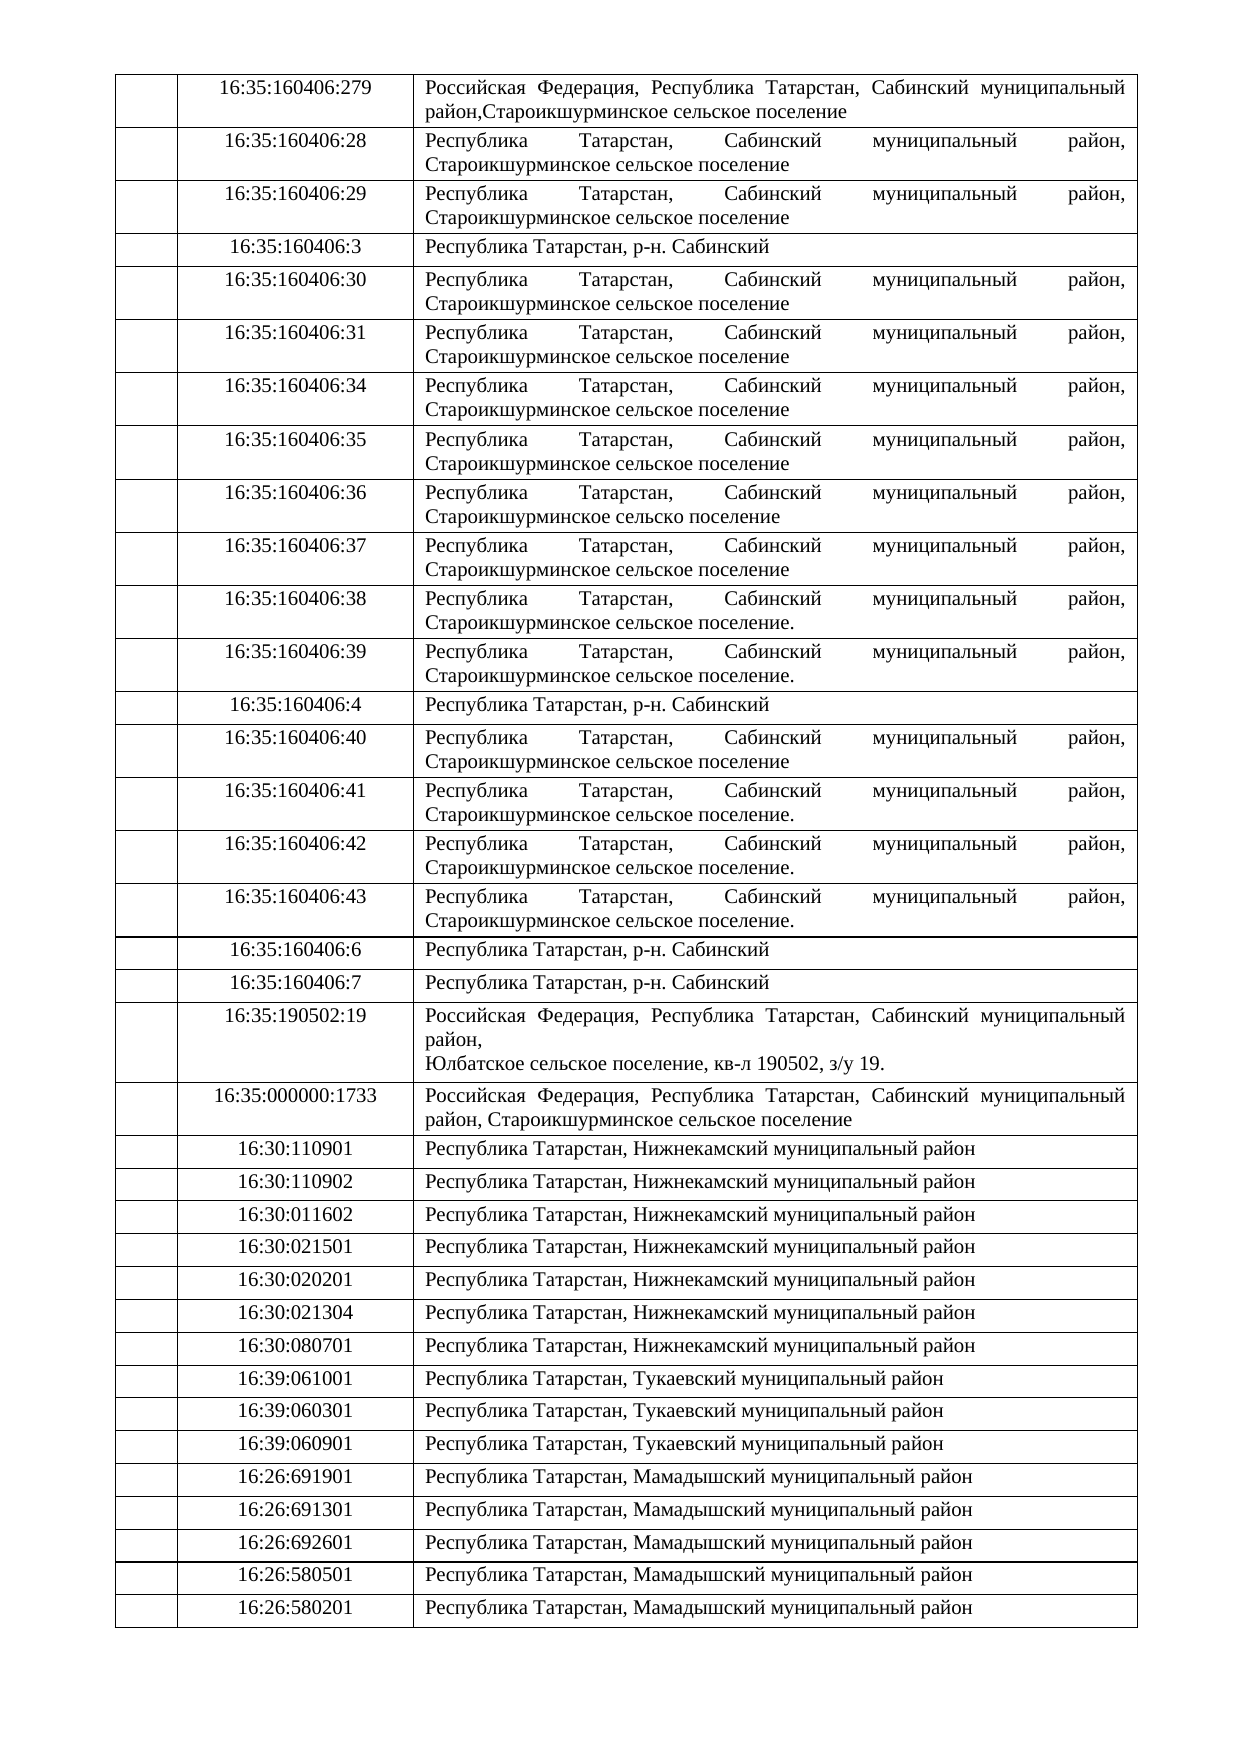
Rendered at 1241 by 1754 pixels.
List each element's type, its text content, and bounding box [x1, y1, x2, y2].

table_cell Республика Татарстан, Сабинский муниципальный район, Староикшурминское сельское поселение. [414, 884, 1137, 936]
table_cell [116, 1431, 177, 1463]
table_cell 16:35:160406:38 [178, 586, 413, 638]
table_cell Республика Татарстан, р-н. Сабинский [414, 938, 1137, 969]
table_cell 16:35:160406:7 [178, 970, 413, 1002]
table_cell [116, 75, 177, 127]
table_cell [116, 1267, 177, 1299]
table_cell [116, 692, 177, 724]
table_cell 16:35:160406:36 [178, 480, 413, 532]
table_cell [116, 234, 177, 266]
table_cell Российская Федерация, Республика Татарстан, Сабинский муниципальный район, Староикшурминское сельское поселение [414, 1083, 1137, 1135]
table_cell [116, 1300, 177, 1332]
table_cell Республика Татарстан, р-н. Сабинский [414, 692, 1137, 724]
table_cell [116, 639, 177, 691]
table_cell Российская Федерация, Республика Татарстан, Сабинский муниципальный район,Староикшурминское сельское поселение [414, 75, 1137, 127]
table_cell 16:39:060901 [178, 1431, 413, 1463]
table_cell Республика Татарстан, Сабинский муниципальный район, Староикшурминское сельское поселение [414, 725, 1137, 777]
table_cell 16:35:160406:29 [178, 181, 413, 233]
table_cell [116, 181, 177, 233]
table_cell Республика Татарстан, Нижнекамский муниципальный район [414, 1201, 1137, 1233]
table_cell Республика Татарстан, Сабинский муниципальный район, Староикшурминское сельское поселение. [414, 831, 1137, 883]
table_cell [116, 1234, 177, 1266]
table_cell [116, 1333, 177, 1364]
table_cell [116, 725, 177, 777]
table_cell 16:30:020201 [178, 1267, 413, 1299]
table_cell 16:35:160406:30 [178, 267, 413, 319]
table_cell [116, 1464, 177, 1496]
table_cell [116, 586, 177, 638]
table_cell 16:35:160406:31 [178, 320, 413, 372]
table_cell Республика Татарстан, Мамадышский муниципальный район [414, 1464, 1137, 1496]
table_cell [116, 320, 177, 372]
table_cell Республика Татарстан, Сабинский муниципальный район, Староикшурминское сельское поселение [414, 373, 1137, 425]
table_cell Республика Татарстан, Сабинский муниципальный район, Староикшурминское сельское поселение [414, 128, 1137, 180]
table_cell [116, 128, 177, 180]
table_cell 16:35:160406:37 [178, 533, 413, 585]
table_cell 16:35:160406:35 [178, 426, 413, 478]
table_cell 16:35:160406:40 [178, 725, 413, 777]
table_cell [116, 1003, 177, 1082]
table_cell [116, 1201, 177, 1233]
table_cell 16:26:691901 [178, 1464, 413, 1496]
table_cell 16:35:160406:43 [178, 884, 413, 936]
table_cell Республика Татарстан, р-н. Сабинский [414, 970, 1137, 1002]
table_cell Республика Татарстан, Нижнекамский муниципальный район [414, 1169, 1137, 1200]
table_cell 16:30:110901 [178, 1136, 413, 1168]
table_cell 16:39:061001 [178, 1366, 413, 1397]
table_cell Российская Федерация, Республика Татарстан, Сабинский муниципальный район, Юлбатское сельское поселение, кв-л 190502, з/у 19. [414, 1003, 1137, 1082]
table_cell [116, 480, 177, 532]
table_cell 16:35:160406:28 [178, 128, 413, 180]
table_cell [116, 1497, 177, 1528]
table_cell Республика Татарстан, Нижнекамский муниципальный район [414, 1136, 1137, 1168]
table_cell [116, 1530, 177, 1561]
table_cell [116, 778, 177, 830]
table_cell [116, 1083, 177, 1135]
table_cell 16:26:691301 [178, 1497, 413, 1528]
table_cell [116, 426, 177, 478]
table_cell 16:39:060301 [178, 1398, 413, 1430]
table_cell 16:30:080701 [178, 1333, 413, 1364]
table_cell Республика Татарстан, Сабинский муниципальный район, Староикшурминское сельское поселение [414, 533, 1137, 585]
table_cell [116, 831, 177, 883]
table_cell Республика Татарстан, Сабинский муниципальный район, Староикшурминское сельское поселение [414, 181, 1137, 233]
table_cell 16:26:692601 [178, 1530, 413, 1561]
table_cell [116, 1136, 177, 1168]
table_cell [116, 884, 177, 936]
table_cell 16:35:160406:41 [178, 778, 413, 830]
table_cell Республика Татарстан, Тукаевский муниципальный район [414, 1398, 1137, 1430]
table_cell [414, 1595, 1137, 1627]
table_cell 16:30:021501 [178, 1234, 413, 1266]
table_cell [116, 970, 177, 1002]
table_cell [116, 267, 177, 319]
table_cell Республика Татарстан, Сабинский муниципальный район, Староикшурминское сельское поселение [414, 426, 1137, 478]
table_cell 16:35:160406:6 [178, 938, 413, 969]
table_cell Республика Татарстан, Сабинский муниципальный район, Староикшурминское сельско поселение [414, 480, 1137, 532]
table_cell Республика Татарстан, Сабинский муниципальный район, Староикшурминское сельское поселение. [414, 586, 1137, 638]
table_cell Республика Татарстан, Нижнекамский муниципальный район [414, 1300, 1137, 1332]
table_cell [116, 1169, 177, 1200]
table_cell Республика Татарстан, Тукаевский муниципальный район [414, 1431, 1137, 1463]
table_cell Республика Татарстан, Тукаевский муниципальный район [414, 1366, 1137, 1397]
table_cell [116, 938, 177, 969]
table_cell 16:35:160406:279 [178, 75, 413, 127]
table_cell Республика Татарстан, Сабинский муниципальный район, Староикшурминское сельское поселение. [414, 778, 1137, 830]
table_cell [116, 1595, 177, 1627]
table_cell 16:30:110902 [178, 1169, 413, 1200]
table_cell Республика Татарстан, Нижнекамский муниципальный район [414, 1333, 1137, 1364]
table_cell 16:35:190502:19 [178, 1003, 413, 1082]
table_cell [116, 373, 177, 425]
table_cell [414, 1563, 1137, 1594]
table_cell 16:35:160406:39 [178, 639, 413, 691]
table_cell [116, 533, 177, 585]
table_cell Республика Татарстан, Сабинский муниципальный район, Староикшурминское сельское поселение. [414, 639, 1137, 691]
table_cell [414, 1530, 1137, 1561]
table_cell Республика Татарстан, Мамадышский муниципальный район [414, 1497, 1137, 1528]
table_cell 16:35:000000:1733 [178, 1083, 413, 1135]
table_cell 16:26:580501 [178, 1563, 413, 1594]
table_cell [116, 1366, 177, 1397]
table_cell Республика Татарстан, р-н. Сабинский [414, 234, 1137, 266]
table_cell 16:35:160406:42 [178, 831, 413, 883]
table_cell 16:30:021304 [178, 1300, 413, 1332]
table_cell Республика Татарстан, Сабинский муниципальный район, Староикшурминское сельское поселение [414, 320, 1137, 372]
table_cell [116, 1398, 177, 1430]
table_cell 16:35:160406:4 [178, 692, 413, 724]
table_cell 16:26:580201 [178, 1595, 413, 1627]
table_cell 16:35:160406:34 [178, 373, 413, 425]
table_cell Республика Татарстан, Сабинский муниципальный район, Староикшурминское сельское поселение [414, 267, 1137, 319]
table_cell [116, 1563, 177, 1594]
table_cell 16:30:011602 [178, 1201, 413, 1233]
table_cell Республика Татарстан, Нижнекамский муниципальный район [414, 1267, 1137, 1299]
table_cell 16:35:160406:3 [178, 234, 413, 266]
table_cell Республика Татарстан, Нижнекамский муниципальный район [414, 1234, 1137, 1266]
